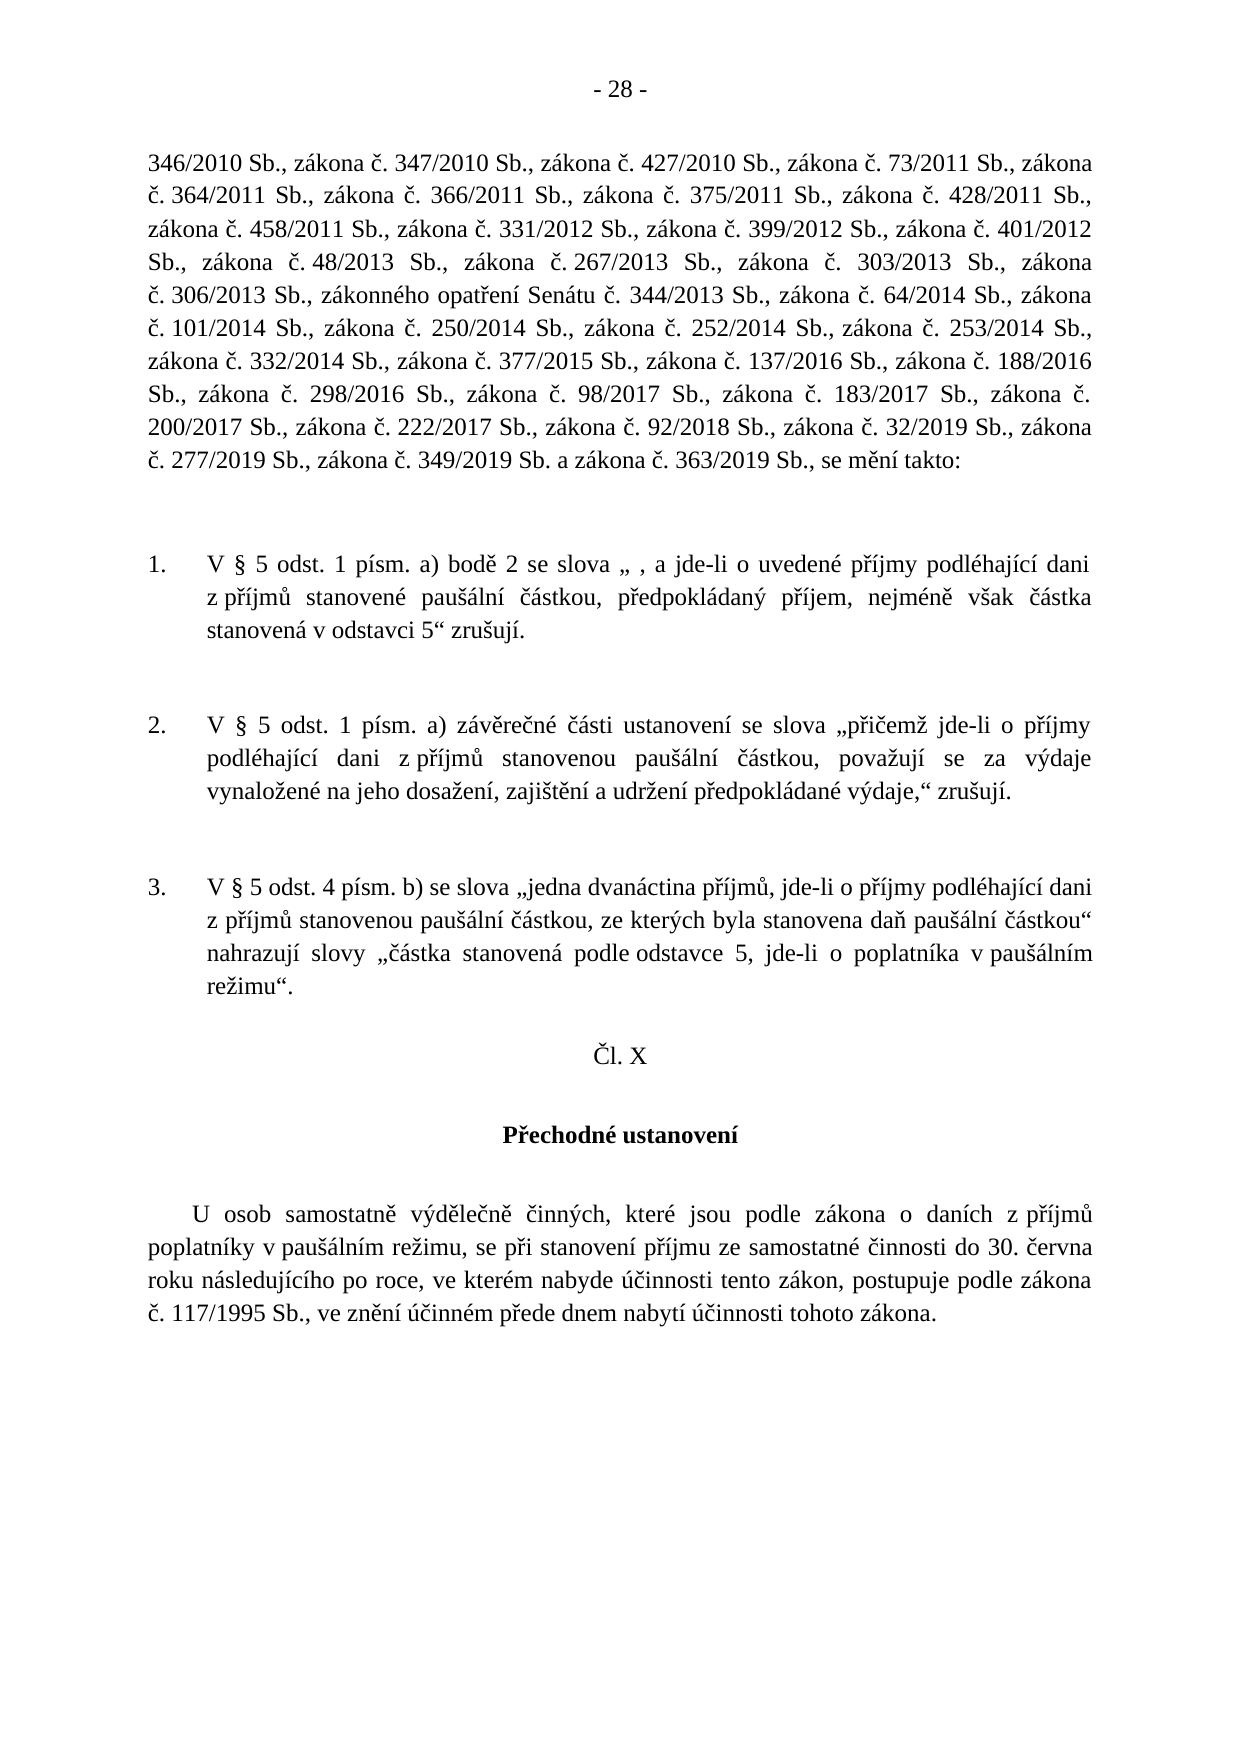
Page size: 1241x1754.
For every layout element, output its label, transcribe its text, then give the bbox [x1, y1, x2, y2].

text U osob samostatně výdělečně činných, které jsou podle zákona o daních z příjmů poplatníky v paušálním režimu, se při stanovení příjmu ze samostatné činnosti do 30. června roku následujícího po roce, ve kterém nabyde účinnosti tento zákon, postupuje podle zákona č. 117/1995 Sb., ve znění účinném přede dnem nabytí účinnosti tohoto zákona. [148, 1199, 1093, 1327]
list V § 5 odst. 1 písm. a) závěrečné části ustanovení se slova „přičemž jde-li o příjmy podléhající dani z příjmů stanovenou paušální částkou, považují se za výdaje vynaložené na jeho dosažení, zajištění a udržení předpokládané výdaje,“ zrušují. [148, 710, 1093, 805]
list V § 5 odst. 1 písm. a) bodě 2 se slova „ , a jde-li o uvedené příjmy podléhající dani z příjmů stanovené paušální částkou, předpokládaný příjem, nejméně však částka stanovená v odstavci 5“ zrušují. [148, 549, 1093, 643]
text Přechodné ustanovení [148, 1120, 1093, 1149]
list V § 5 odst. 4 písm. b) se slova „jedna dvanáctina příjmů, jde-li o příjmy podléhající dani z příjmů stanovenou paušální částkou, ze kterých byla stanovena daň paušální částkou“ nahrazují slovy „částka stanovená podle odstavce 5, jde-li o poplatníka v paušálním režimu“. [148, 872, 1093, 999]
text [148, 148, 1093, 473]
text Čl. X [148, 1041, 1093, 1070]
